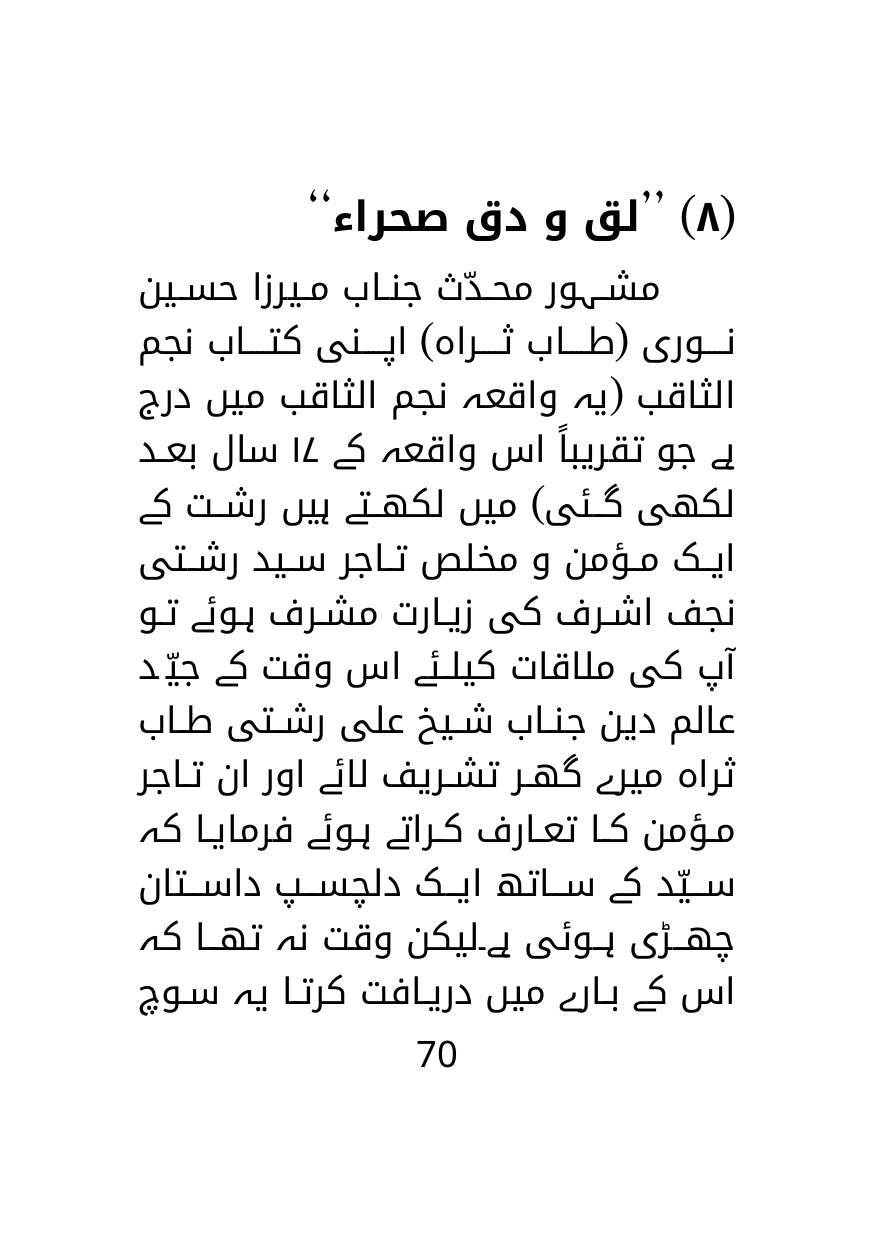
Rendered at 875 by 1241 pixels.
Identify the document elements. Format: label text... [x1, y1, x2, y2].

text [138, 257, 736, 1015]
subtitle (۸) ’’لق و دق صحراء‘‘ [138, 178, 736, 257]
